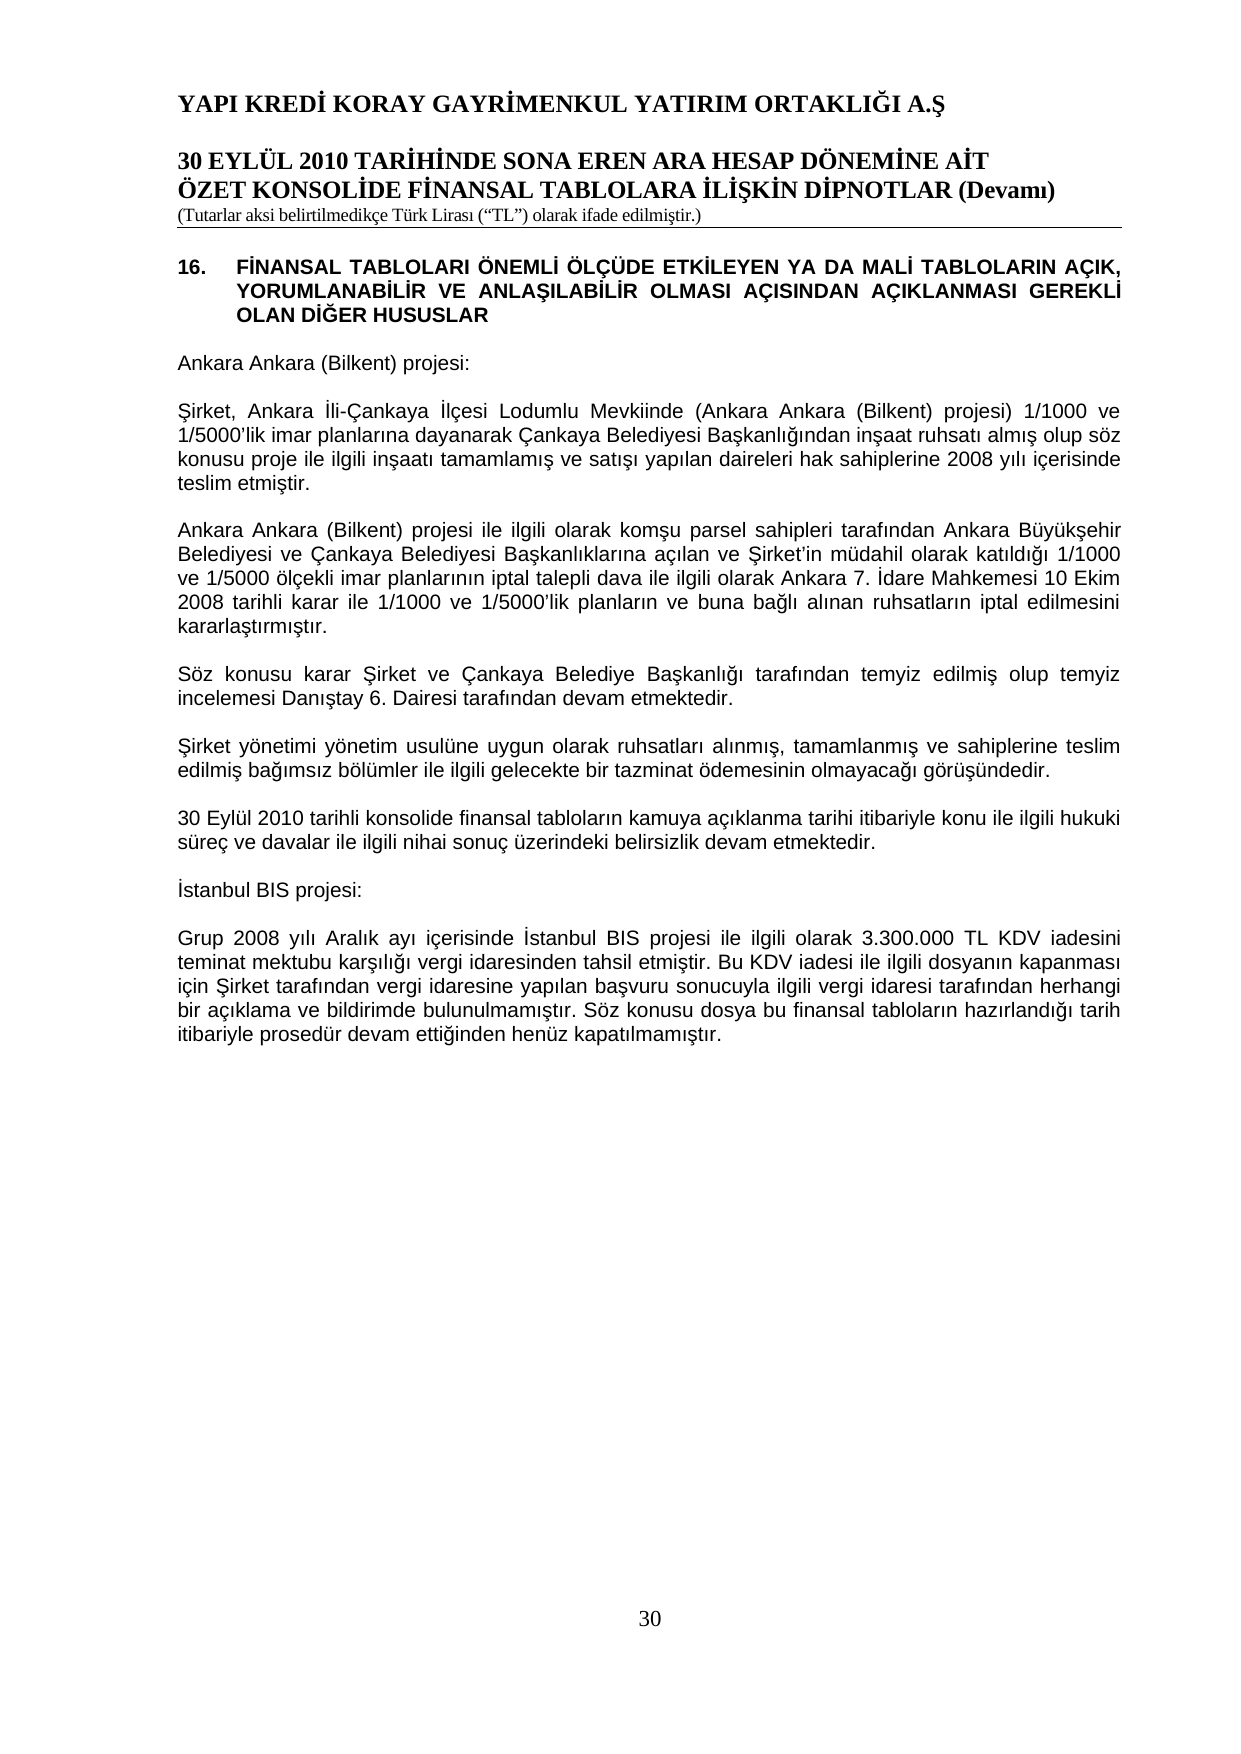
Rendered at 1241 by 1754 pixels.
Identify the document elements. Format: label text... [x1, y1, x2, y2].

text Şirket, Ankara İli-Çankaya İlçesi Lodumlu Mevkiinde (Ankara Ankara (Bilkent) projesi) 1/1000 ve 1/5000’lik imar planlarına dayanarak Çankaya Belediyesi Başkanlığından inşaat ruhsatı almış olup söz konusu proje ile ilgili inşaatı tamamlamış ve satışı yapılan daireleri hak sahiplerine 2008 yılı içerisinde teslim etmiştir. [177, 398, 1122, 494]
text İstanbul BIS projesi: [177, 878, 1122, 902]
text Söz konusu karar Şirket ve Çankaya Belediye Başkanlığı tarafından temyiz edilmiş olup temyiz incelemesi Danıştay 6. Dairesi tarafından devam etmektedir. [177, 662, 1122, 710]
text Ankara Ankara (Bilkent) projesi: [177, 351, 1122, 374]
text Ankara Ankara (Bilkent) projesi ile ilgili olarak komşu parsel sahipleri tarafından Ankara Büyükşehir Belediyesi ve Çankaya Belediyesi Başkanlıklarına açılan ve Şirket’in müdahil olarak katıldığı 1/1000 ve 1/5000 ölçekli imar planlarının iptal talepli dava ile ilgili olarak Ankara 7. İdare Mahkemesi 10 Ekim 2008 tarihli karar ile 1/1000 ve 1/5000’lik planların ve buna bağlı alınan ruhsatların iptal edilmesini kararlaştırmıştır. [177, 518, 1122, 638]
text 16. FİNANSAL TABLOLARI ÖNEMLİ ÖLÇÜDE ETKİLEYEN YA DA MALİ TABLOLARIN AÇIK, YORUMLANABİLİR VE ANLAŞILABİLİR OLMASI AÇISINDAN AÇIKLANMASI GEREKLİ OLAN DİĞER HUSUSLAR [177, 255, 1122, 327]
text Grup 2008 yılı Aralık ayı içerisinde İstanbul BIS projesi ile ilgili olarak 3.300.000 TL KDV iadesini teminat mektubu karşılığı vergi idaresinden tahsil etmiştir. Bu KDV iadesi ile ilgili dosyanın kapanması için Şirket tarafından vergi idaresine yapılan başvuru sonucuyla ilgili vergi idaresi tarafından herhangi bir açıklama ve bildirimde bulunulmamıştır. Söz konusu dosya bu finansal tabloların hazırlandığı tarih itibariyle prosedür devam ettiğinden henüz kapatılmamıştır. [177, 926, 1122, 1045]
text Şirket yönetimi yönetim usulüne uygun olarak ruhsatları alınmış, tamamlanmış ve sahiplerine teslim edilmiş bağımsız bölümler ile ilgili gelecekte bir tazminat ödemesinin olmayacağı görüşündedir. [177, 734, 1122, 782]
text 30 Eylül 2010 tarihli konsolide finansal tabloların kamuya açıklanma tarihi itibariyle konu ile ilgili hukuki süreç ve davalar ile ilgili nihai sonuç üzerindeki belirsizlik devam etmektedir. [177, 806, 1122, 854]
